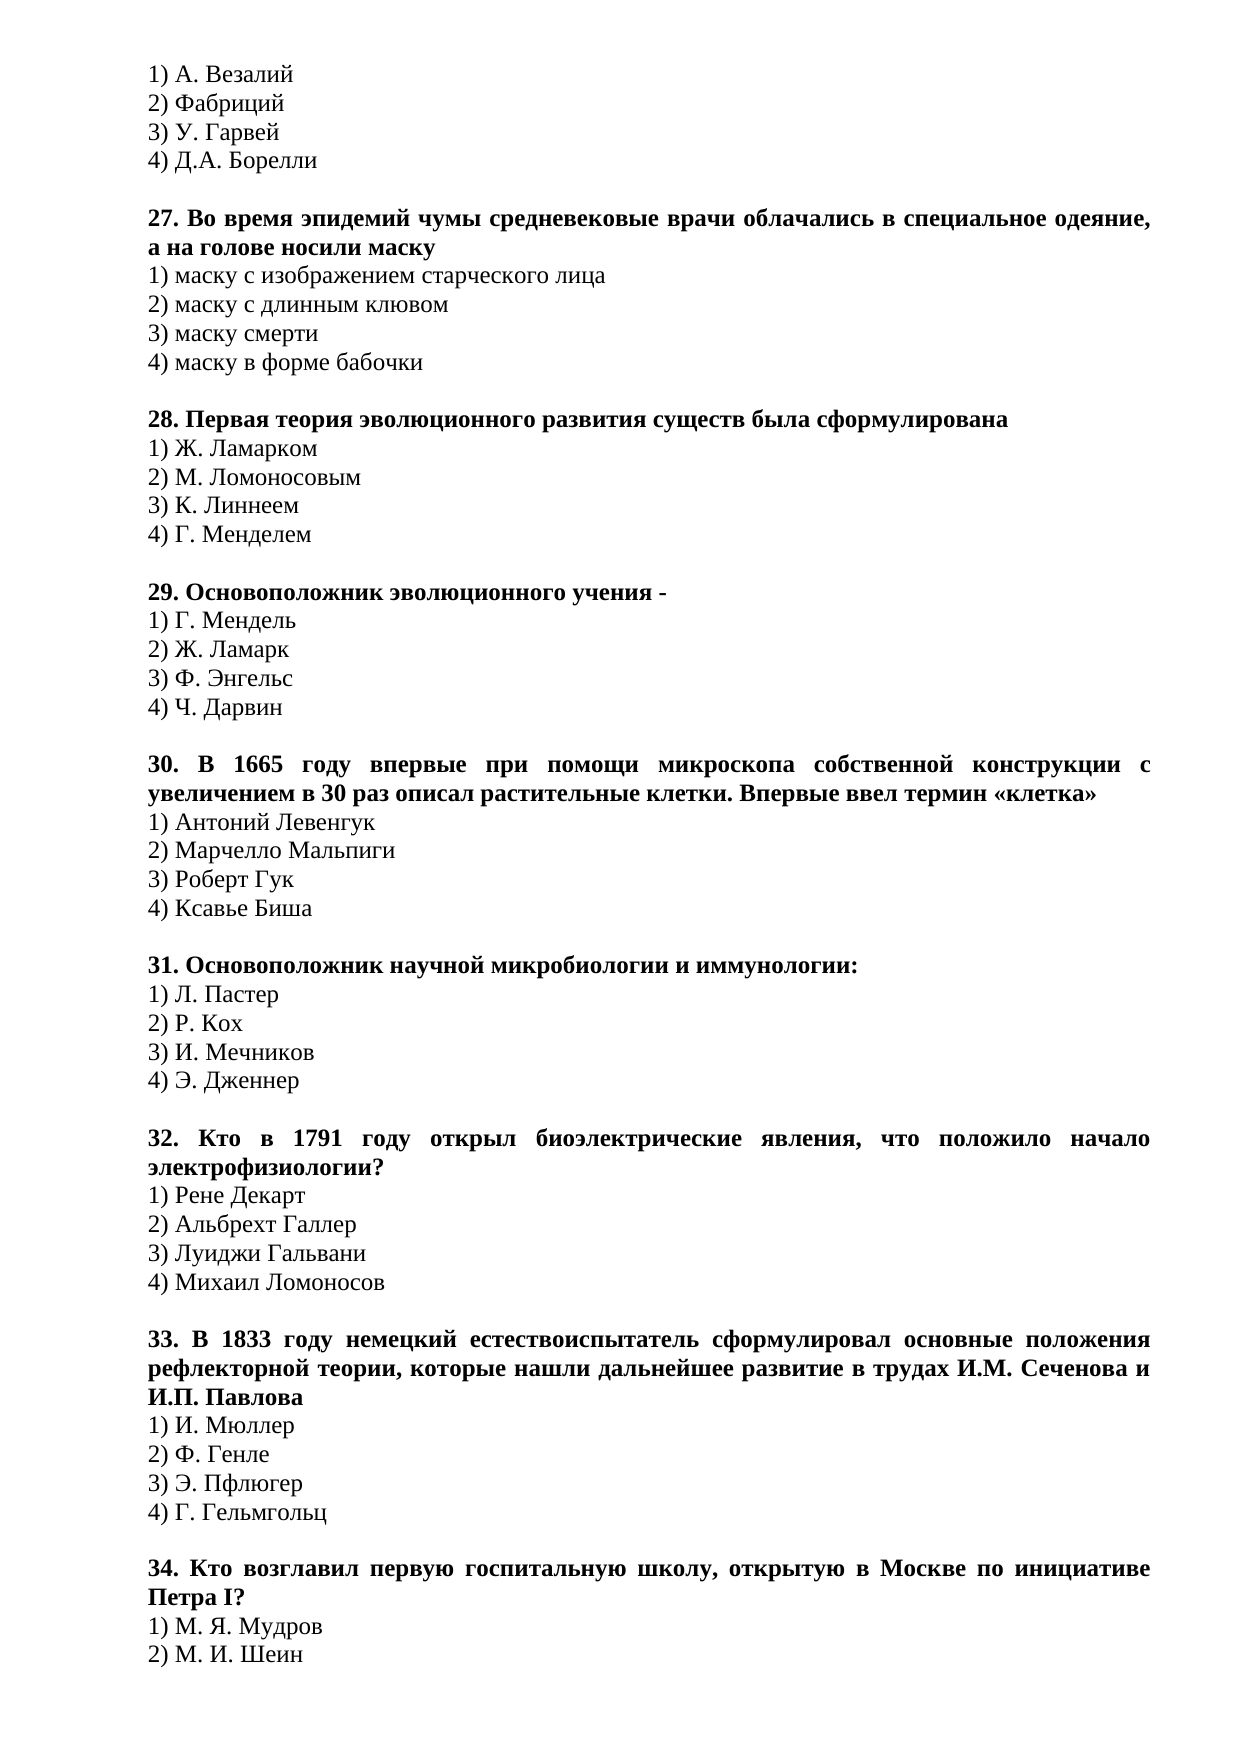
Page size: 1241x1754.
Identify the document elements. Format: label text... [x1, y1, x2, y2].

text 1) И. Мюллер [148, 1410, 1152, 1439]
text 4) маску в форме бабочки [148, 347, 1152, 375]
text 3) У. Гарвей [148, 117, 1152, 145]
text 32. Кто в 1791 году открыл биоэлектрические явления, что положило начало электрофизиологии? [148, 1123, 1152, 1180]
text 1) Л. Пастер [148, 979, 1152, 1008]
text 2) маску с длинным клювом [148, 289, 1152, 318]
text 1) Г. Мендель [148, 605, 1152, 634]
text 3) К. Линнеем [148, 490, 1152, 519]
text 1) Рене Декарт [148, 1180, 1152, 1209]
text 3) маску смерти [148, 318, 1152, 347]
text 34. Кто возглавил первую госпитальную школу, открытую в Москве по инициативе Петра I? [148, 1553, 1152, 1611]
text 2) Альбрехт Галлер [148, 1209, 1152, 1238]
text 1) М. Я. Мудров [148, 1611, 1152, 1639]
text 4) Михаил Ломоносов [148, 1267, 1152, 1295]
text 30. В 1665 году впервые при помощи микроскопа собственной конструкции с увеличением в 30 раз описал растительные клетки. Впервые ввел термин «клетка» [148, 749, 1152, 807]
text 1) А. Везалий [148, 59, 1152, 88]
text 3) Э. Пфлюгер [148, 1468, 1152, 1497]
text 1) Ж. Ламарком [148, 433, 1152, 462]
text 33. В 1833 году немецкий естествоиспытатель сформулировал основные положения рефлекторной теории, которые нашли дальнейшее развитие в трудах И.М. Сеченова и И.П. Павлова [148, 1324, 1152, 1410]
text 3) Луиджи Гальвани [148, 1238, 1152, 1267]
text 2) Марчелло Мальпиги [148, 835, 1152, 864]
text 2) Ж. Ламарк [148, 634, 1152, 663]
text 4) Ч. Дарвин [148, 692, 1152, 720]
text 2) Р. Кох [148, 1008, 1152, 1037]
text 2) Ф. Генле [148, 1439, 1152, 1468]
text 2) М. Ломоносовым [148, 462, 1152, 490]
text 2) Фабриций [148, 88, 1152, 117]
text 3) Ф. Энгельс [148, 663, 1152, 692]
text 4) Э. Дженнер [148, 1065, 1152, 1094]
text 4) Г. Гельмгольц [148, 1497, 1152, 1525]
text 2) М. И. Шеин [148, 1639, 1152, 1668]
text 3) И. Мечников [148, 1037, 1152, 1065]
text 29. Основоположник эволюционного учения - [148, 577, 1152, 605]
text 3) Роберт Гук [148, 864, 1152, 893]
text 4) Ксавье Биша [148, 893, 1152, 922]
text 1) маску с изображением старческого лица [148, 260, 1152, 289]
text 1) Антоний Левенгук [148, 807, 1152, 835]
text 31. Основоположник научной микробиологии и иммунологии: [148, 950, 1152, 979]
text 4) Д.А. Борелли [148, 145, 1152, 174]
text 4) Г. Менделем [148, 519, 1152, 548]
text 27. Во время эпидемий чумы средневековые врачи облачались в специальное одеяние, а на голове носили маску [148, 203, 1152, 260]
text 28. Первая теория эволюционного развития существ была сформулирована [148, 404, 1152, 433]
